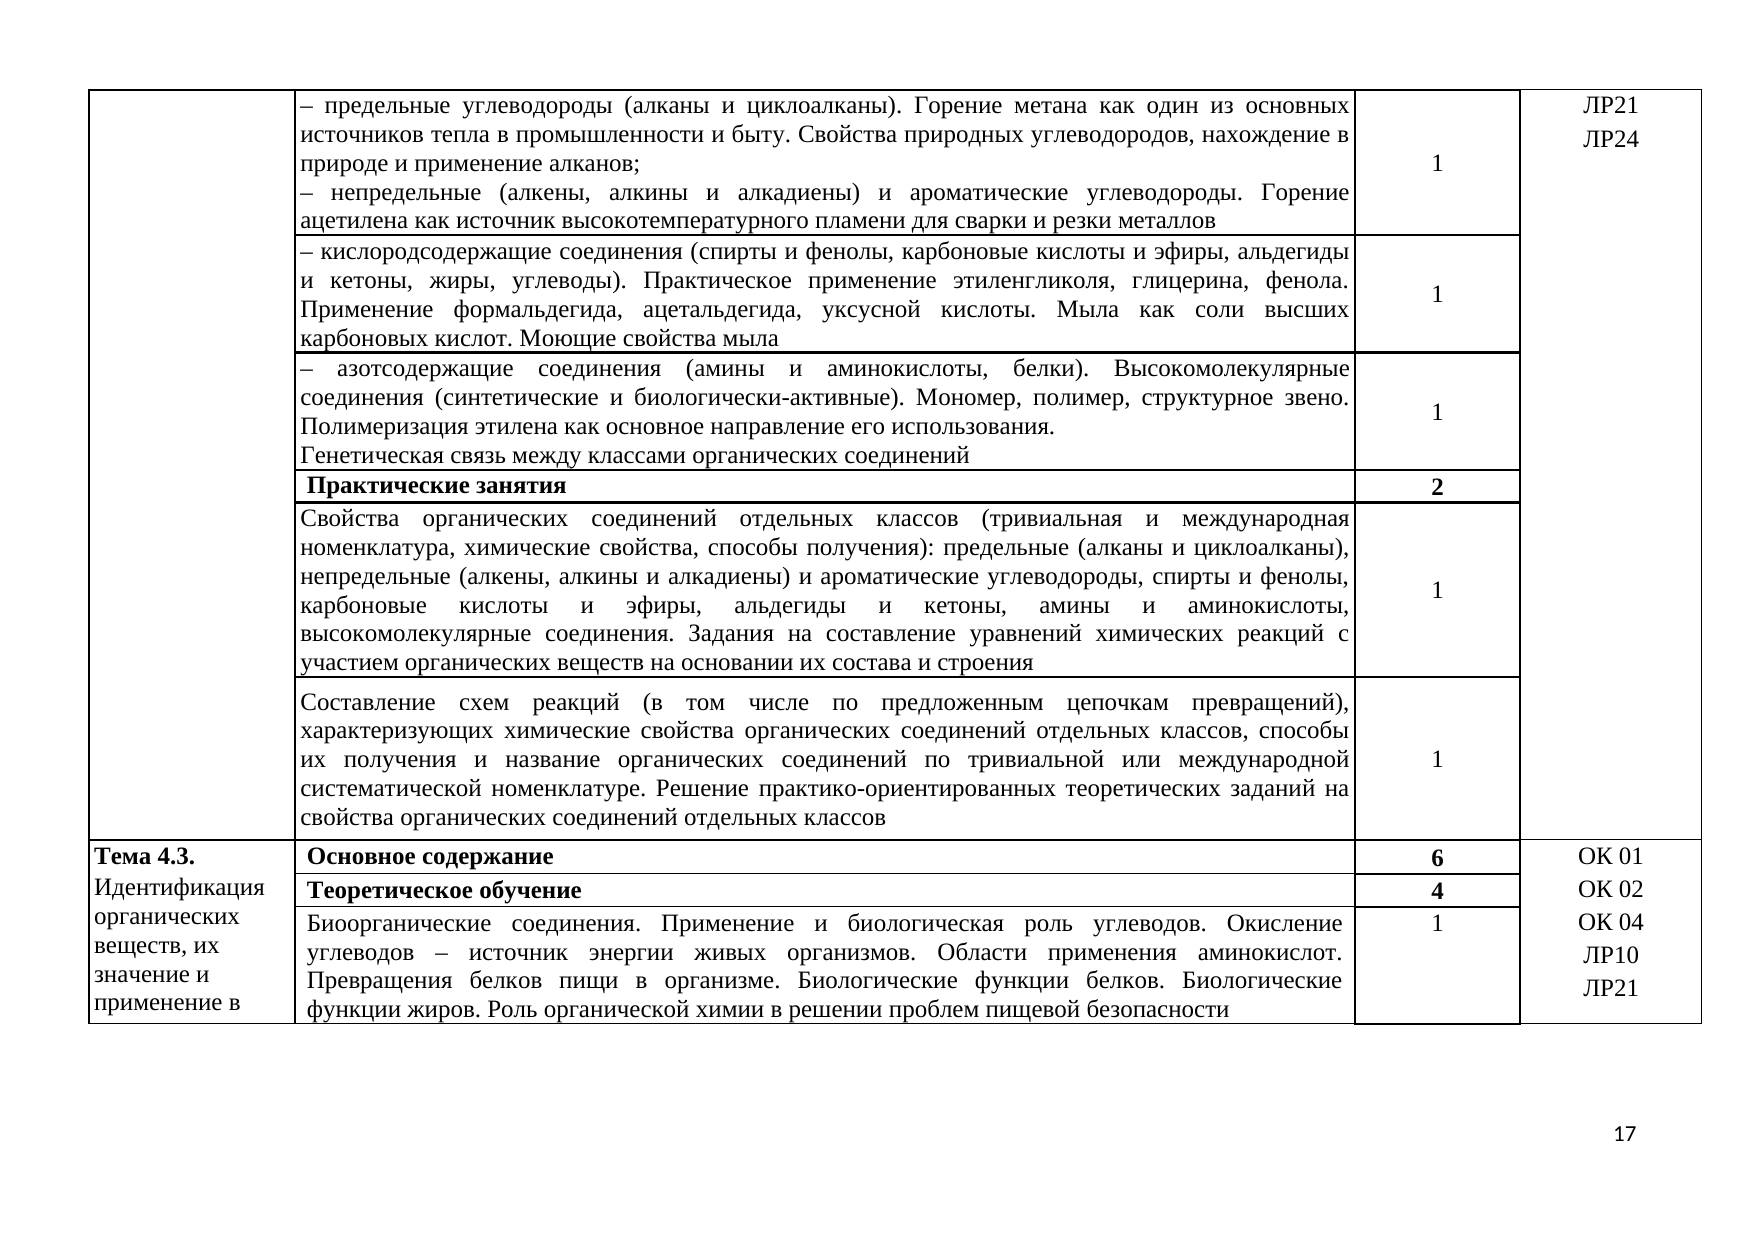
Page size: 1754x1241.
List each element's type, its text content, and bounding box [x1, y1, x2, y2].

table_cell Биоорганические соединения. Применение и биологическая роль углеводов. Окисление углеводов – источник энергии живых организмов. Области применения аминокислот. Превращения белков пищи в организме. Биологические функции белков. Биологические функции жиров. Роль органической химии в решении проблем пищевой безопасности [296, 907, 1354, 1023]
table_cell Основное содержание [296, 841, 1354, 873]
table_cell Тема 4.3. Идентификация органических веществ, их значение и применение в бытовой и производственной деятельности человека [90, 841, 294, 1023]
table_cell 1 [1356, 908, 1519, 1023]
table_cell Практические занятия [296, 471, 1354, 501]
table_cell 2 [1356, 471, 1519, 501]
table_cell 1 [1356, 236, 1519, 351]
table_cell 1 [1356, 678, 1519, 839]
table_cell Свойства органических соединений отдельных классов (тривиальная и международная номенклатура, химические свойства, способы получения): предельные (алканы и циклоалканы), непредельные (алкены, алкины и алкадиены) и ароматические углеводороды, спирты и фенолы, карбоновые кислоты и эфиры, альдегиды и кетоны, амины и аминокислоты, высокомолекулярные соединения. Задания на составление уравнений химических реакций с участием органических веществ на основании их состава и строения [296, 504, 1354, 676]
table_cell 1 [1356, 91, 1519, 234]
table_cell Составление схем реакций (в том числе по предложенным цепочкам превращений), характеризующих химические свойства органических соединений отдельных классов, способы их получения и название органических соединений по тривиальной или международной систематической номенклатуре. Решение практико-ориентированных теоретических заданий на свойства органических соединений отдельных классов [296, 678, 1354, 839]
table_cell ОК 01 ОК 02 ОК 04 ЛР10 ЛР21 ЛР24 [1521, 840, 1701, 1023]
table_cell – азотсодержащие соединения (амины и аминокислоты, белки). Высокомолекулярные соединения (синтетические и биологически-активные). Мономер, полимер, структурное звено. Полимеризация этилена как основное направление его использования. Генетическая связь между классами органических соединений [296, 354, 1354, 468]
table_cell 1 [1356, 354, 1519, 468]
table_cell – кислородсодержащие соединения (спирты и фенолы, карбоновые кислоты и эфиры, альдегиды и кетоны, жиры, углеводы). Практическое применение этиленгликоля, глицерина, фенола. Применение формальдегида, ацетальдегида, уксусной кислоты. Мыла как соли высших карбоновых кислот. Моющие свойства мыла [296, 236, 1354, 351]
table_cell 4 [1356, 875, 1519, 906]
table_cell 1 [1356, 504, 1519, 676]
table_cell 6 [1356, 841, 1519, 873]
table_cell Теоретическое обучение [296, 874, 1354, 906]
table_cell – предельные углеводороды (алканы и циклоалканы). Горение метана как один из основных источников тепла в промышленности и быту. Свойства природных углеводородов, нахождение в природе и применение алканов; – непредельные (алкены, алкины и алкадиены) и ароматические углеводороды. Горение ацетилена как источник высокотемпературного пламени для сварки и резки металлов [296, 91, 1354, 234]
